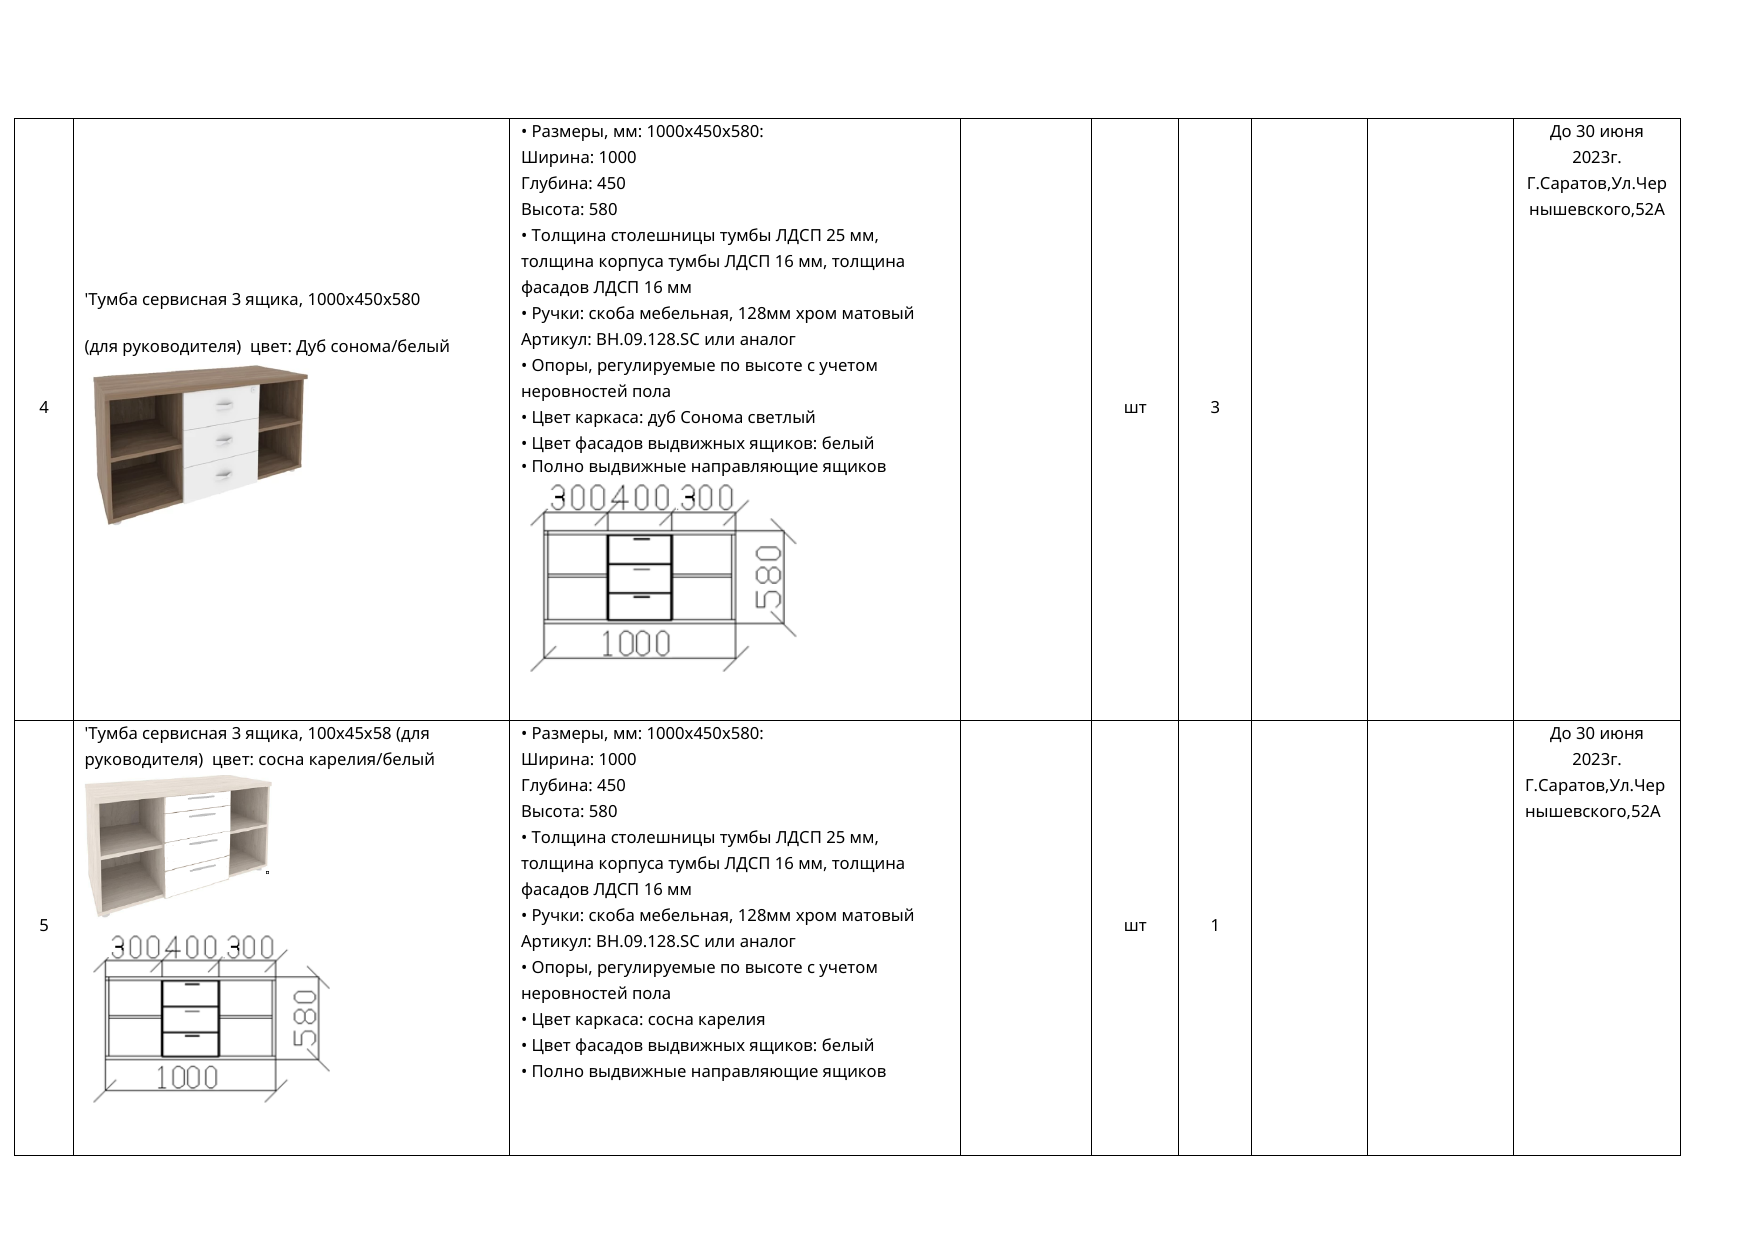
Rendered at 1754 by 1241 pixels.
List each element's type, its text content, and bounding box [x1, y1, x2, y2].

table_cell [961, 721, 1091, 1155]
picture [84, 928, 332, 1109]
picture [84, 362, 316, 527]
table_cell • Размеры, мм: 1000х450х580: Ширина: 1000 Глубина: 450 Высота: 580 • Толщина столешницы тумбы ЛДСП 25 мм, толщина корпуса тумбы ЛДСП 16 мм, толщина фасадов ЛДСП 16 мм • Ручки: скоба мебельная, 128мм хром матовый Артикул: BH.09.128.SC или аналог • Опоры, регулируемые по высоте с учетом неровностей пола • Цвет каркаса: дуб Сонома светлый • Цвет фасадов выдвижных ящиков: белый • Полно выдвижные направляющие ящиков [510, 119, 960, 720]
table_cell 3 [1179, 119, 1251, 720]
table_cell [1252, 119, 1367, 720]
table_cell 1 [1179, 721, 1251, 1155]
table_cell шт [1092, 119, 1178, 720]
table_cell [1514, 721, 1680, 1155]
table_cell [1368, 721, 1513, 1155]
table_cell [961, 119, 1091, 720]
table_cell 'Тумба сервисная 3 ящика, 1000х450х580 (для руководителя) цвет: Дуб сонома/белый [74, 119, 509, 720]
table_cell 5 [15, 721, 73, 1155]
picture [84, 775, 272, 924]
table_cell • Размеры, мм: 1000х450х580: Ширина: 1000 Глубина: 450 Высота: 580 • Толщина столешницы тумбы ЛДСП 25 мм, толщина корпуса тумбы ЛДСП 16 мм, толщина фасадов ЛДСП 16 мм • Ручки: скоба мебельная, 128мм хром матовый Артикул: BH.09.128.SC или аналог • Опоры, регулируемые по высоте с учетом неровностей пола • Цвет каркаса: сосна карелия • Цвет фасадов выдвижных ящиков: белый • Полно выдвижные направляющие ящиков [510, 721, 960, 1155]
table_cell [1252, 721, 1367, 1155]
table_cell шт [1092, 721, 1178, 1155]
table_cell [1514, 119, 1680, 720]
table_cell [1368, 119, 1513, 720]
table_cell 4 [15, 119, 73, 720]
picture [520, 477, 799, 679]
table_cell 'Тумба сервисная 3 ящика, 100х45х58 (для руководителя) цвет: сосна карелия/белый [74, 721, 509, 1155]
